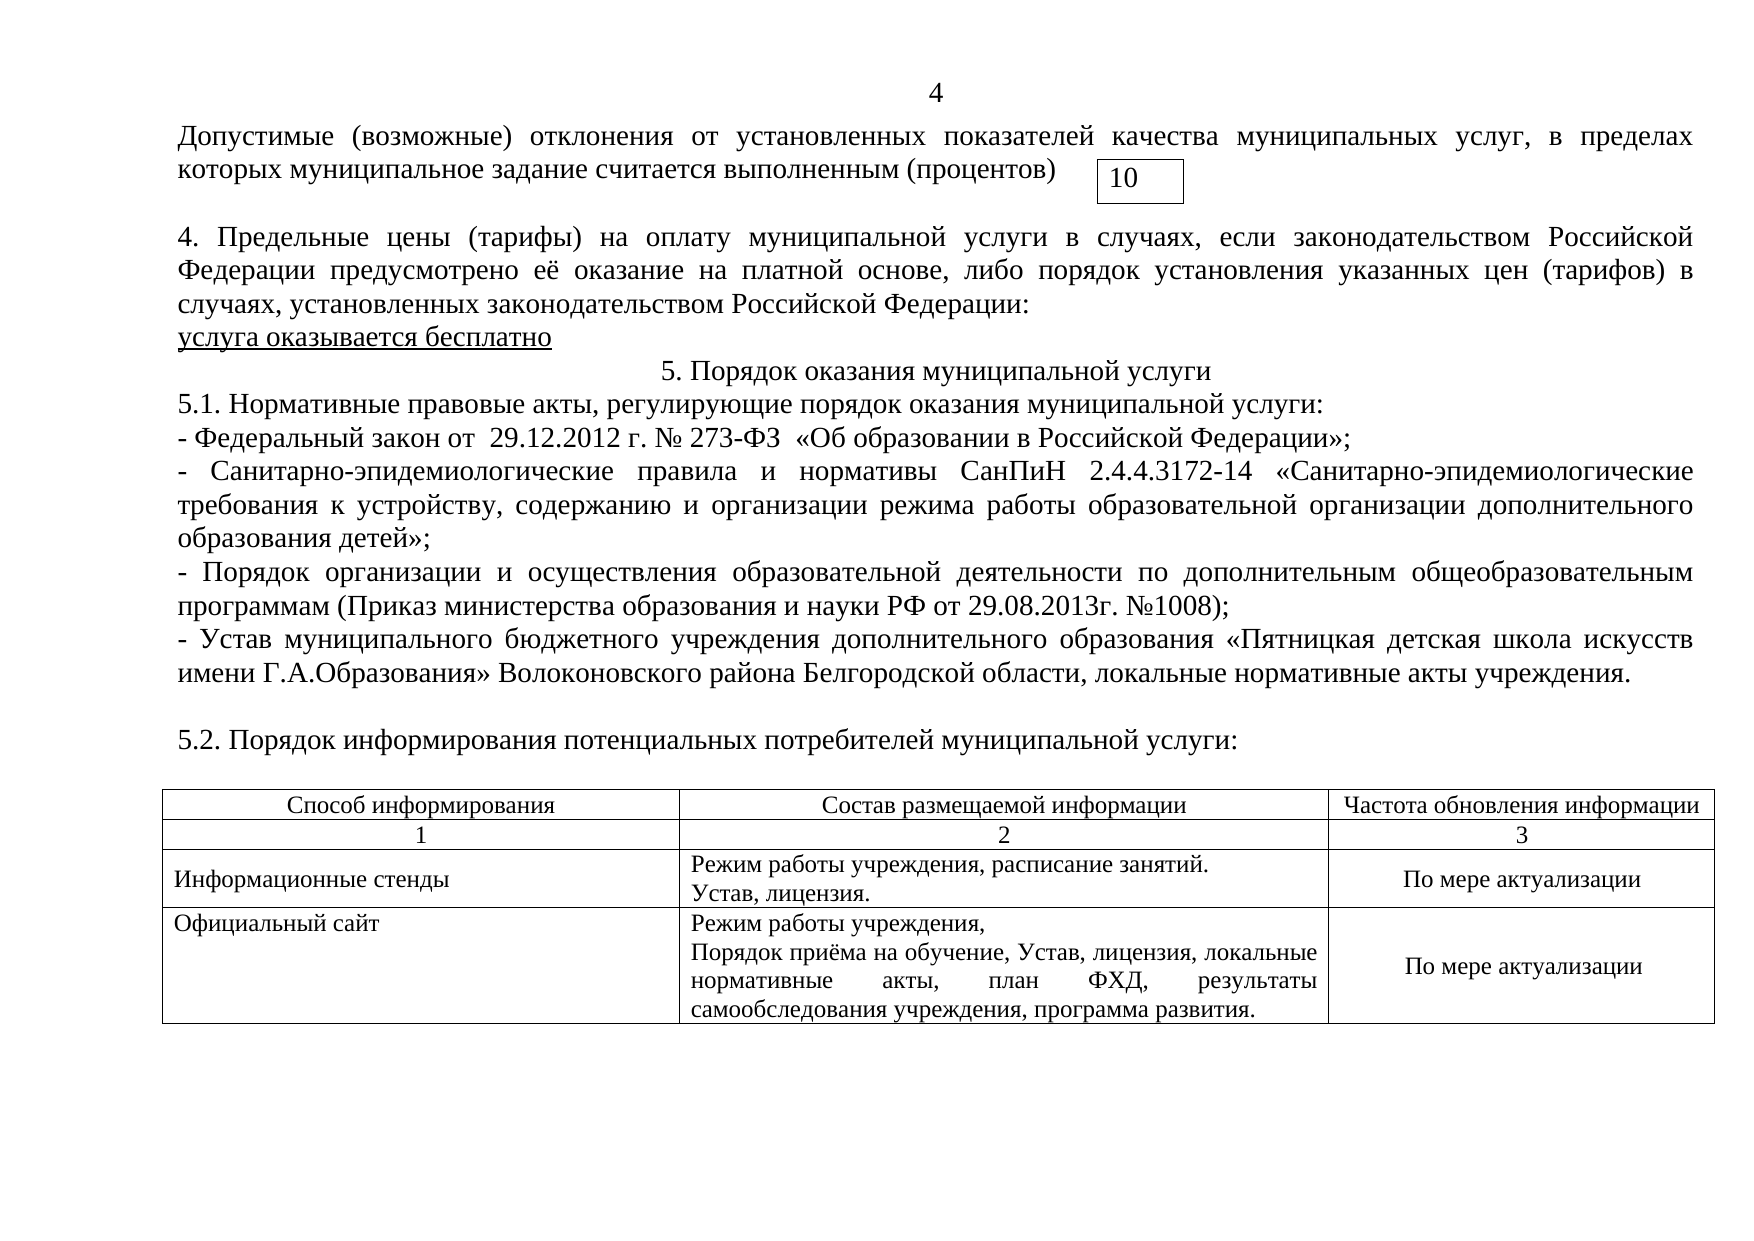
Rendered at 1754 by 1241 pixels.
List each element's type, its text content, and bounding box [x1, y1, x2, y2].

table_cell Официальный сайт [163, 908, 679, 1023]
table_cell 2 [680, 820, 1328, 848]
table_header 10 [1098, 160, 1183, 203]
table_cell По мере актуализации [1329, 908, 1714, 1023]
text 5.1. Нормативные правовые акты, регулирующие порядок оказания муниципальной услуги: [177, 386, 1695, 420]
table_header Состав размещаемой информации [680, 790, 1328, 819]
table_cell 1 [163, 820, 679, 848]
table_cell 3 [1329, 820, 1714, 848]
table_cell Режим работы учреждения, расписание занятий. Устав, лицензия. [680, 850, 1328, 907]
table_cell По мере актуализации [1329, 850, 1714, 907]
text Допустимые (возможные) отклонения от установленных показателей качества муниципальных услуг, в пределах которых муниципальное задание считается выполненным (процентов) [177, 118, 1695, 185]
text - Санитарно-эпидемиологические правила и нормативы СанПиН 2.4.4.3172-14 «Санитарно-эпидемиологические требования к устройству, содержанию и организации режима работы образовательной организации дополнительного образования детей»; [177, 453, 1695, 554]
text - Федеральный закон от 29.12.2012 г. № 273-ФЗ «Об образовании в Российской Федерации»; [177, 420, 1695, 453]
text - Порядок организации и осуществления образовательной деятельности по дополнительным общеобразовательным программам (Приказ министерства образования и науки РФ от 29.08.2013г. №1008); [177, 554, 1695, 621]
text 5. Порядок оказания муниципальной услуги [177, 353, 1695, 386]
table_cell Информационные стенды [163, 850, 679, 907]
text услуга оказывается бесплатно [177, 319, 1695, 353]
table_header Частота обновления информации [1329, 790, 1714, 819]
table_cell Режим работы учреждения, Порядок приёма на обучение, Устав, лицензия, локальные нормативные акты, план ФХД, результаты самообследования учреждения, программа развития. [680, 908, 1328, 1023]
text 5.2. Порядок информирования потенциальных потребителей муниципальной услуги: [177, 722, 1695, 755]
table_header Способ информирования [163, 790, 679, 819]
text 4. Предельные цены (тарифы) на оплату муниципальной услуги в случаях, если законодательством Российской Федерации предусмотрено её оказание на платной основе, либо порядок установления указанных цен (тарифов) в случаях, установленных законодательством Российской Федерации: [177, 219, 1695, 319]
text - Устав муниципального бюджетного учреждения дополнительного образования «Пятницкая детская школа искусств имени Г.А.Образования» Волоконовского района Белгородской области, локальные нормативные акты учреждения. [177, 621, 1695, 688]
